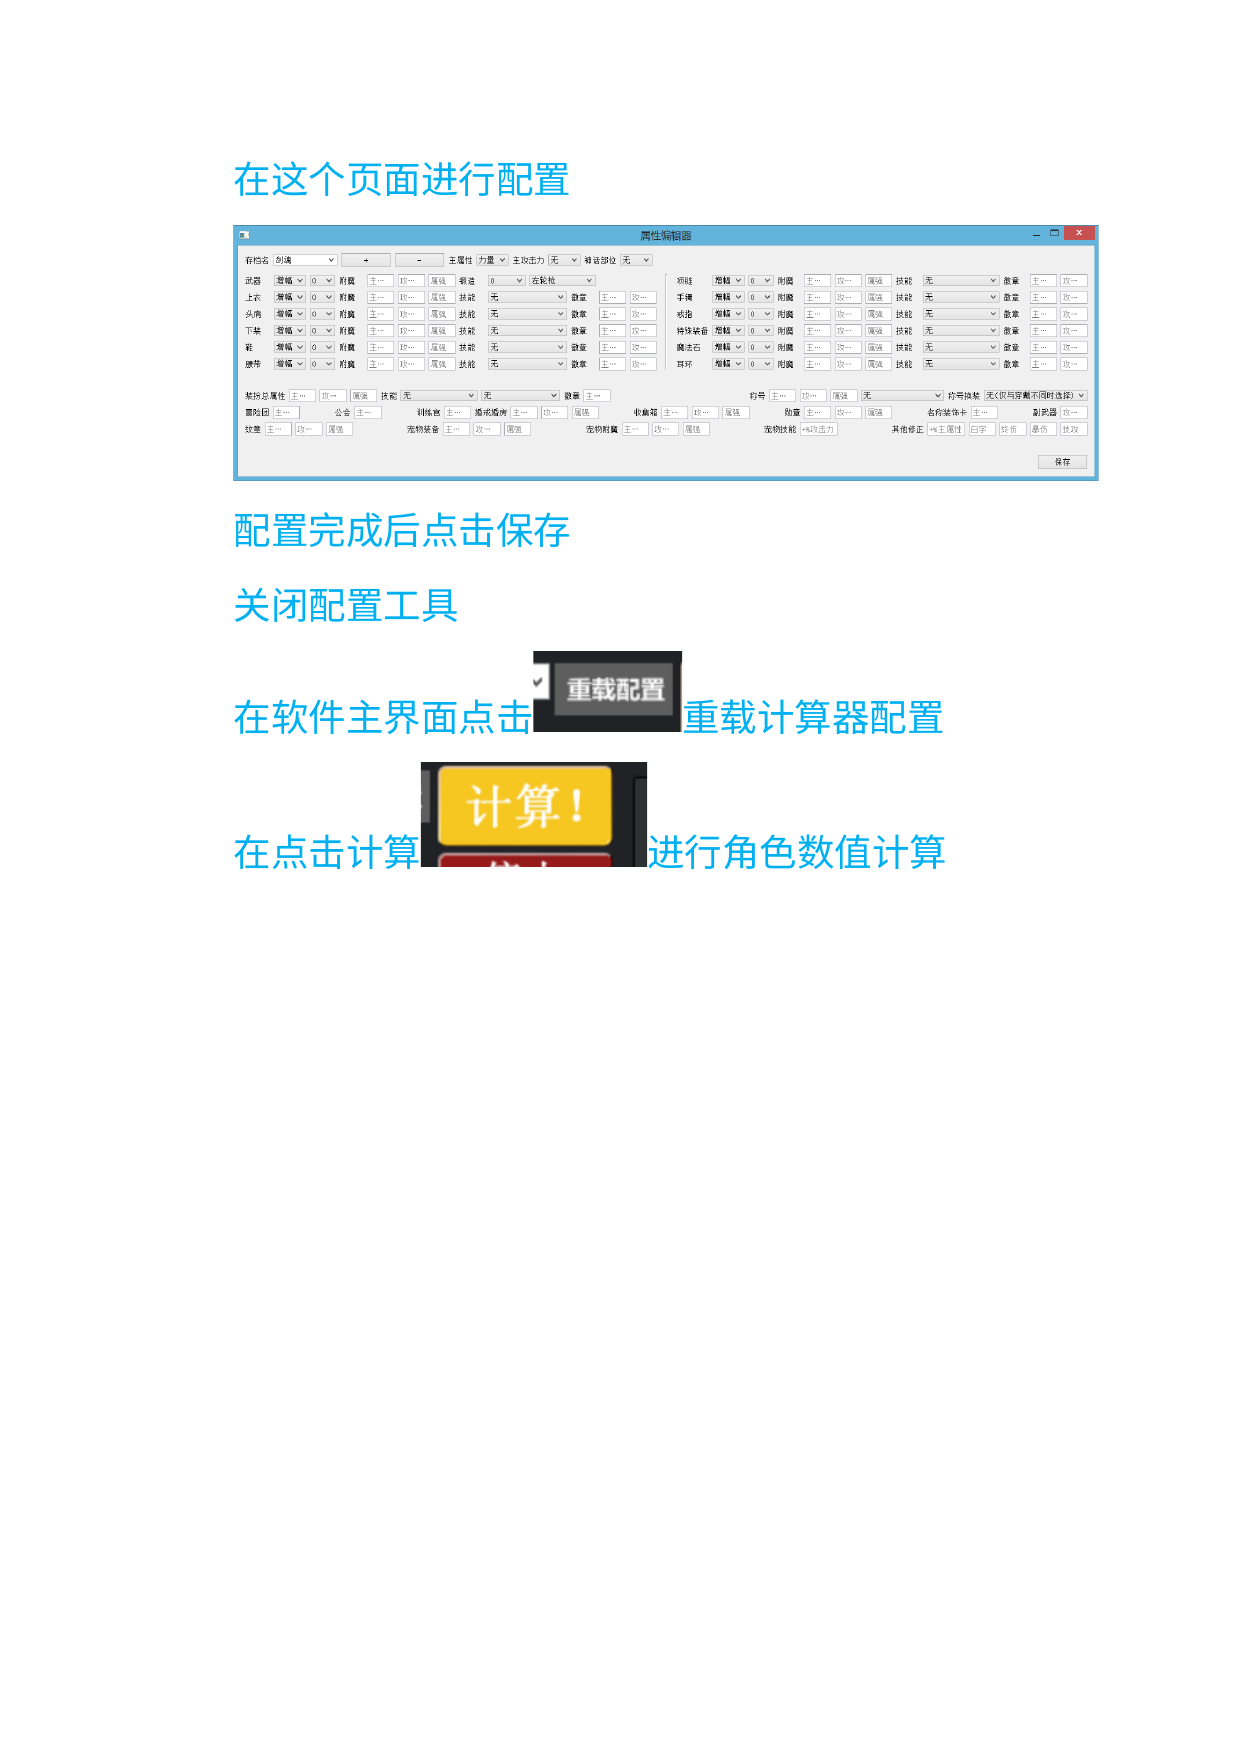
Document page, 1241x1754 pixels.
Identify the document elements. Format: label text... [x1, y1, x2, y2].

picture [533, 651, 683, 732]
text 在这个页面进行配置 [233, 150, 1053, 204]
picture [420, 762, 648, 867]
picture [233, 225, 1099, 481]
text 关闭配置工具 [233, 576, 1053, 631]
text 在软件主界面点击重载计算器配置 [233, 651, 1053, 742]
text 配置完成后点击保存 [233, 501, 1053, 555]
